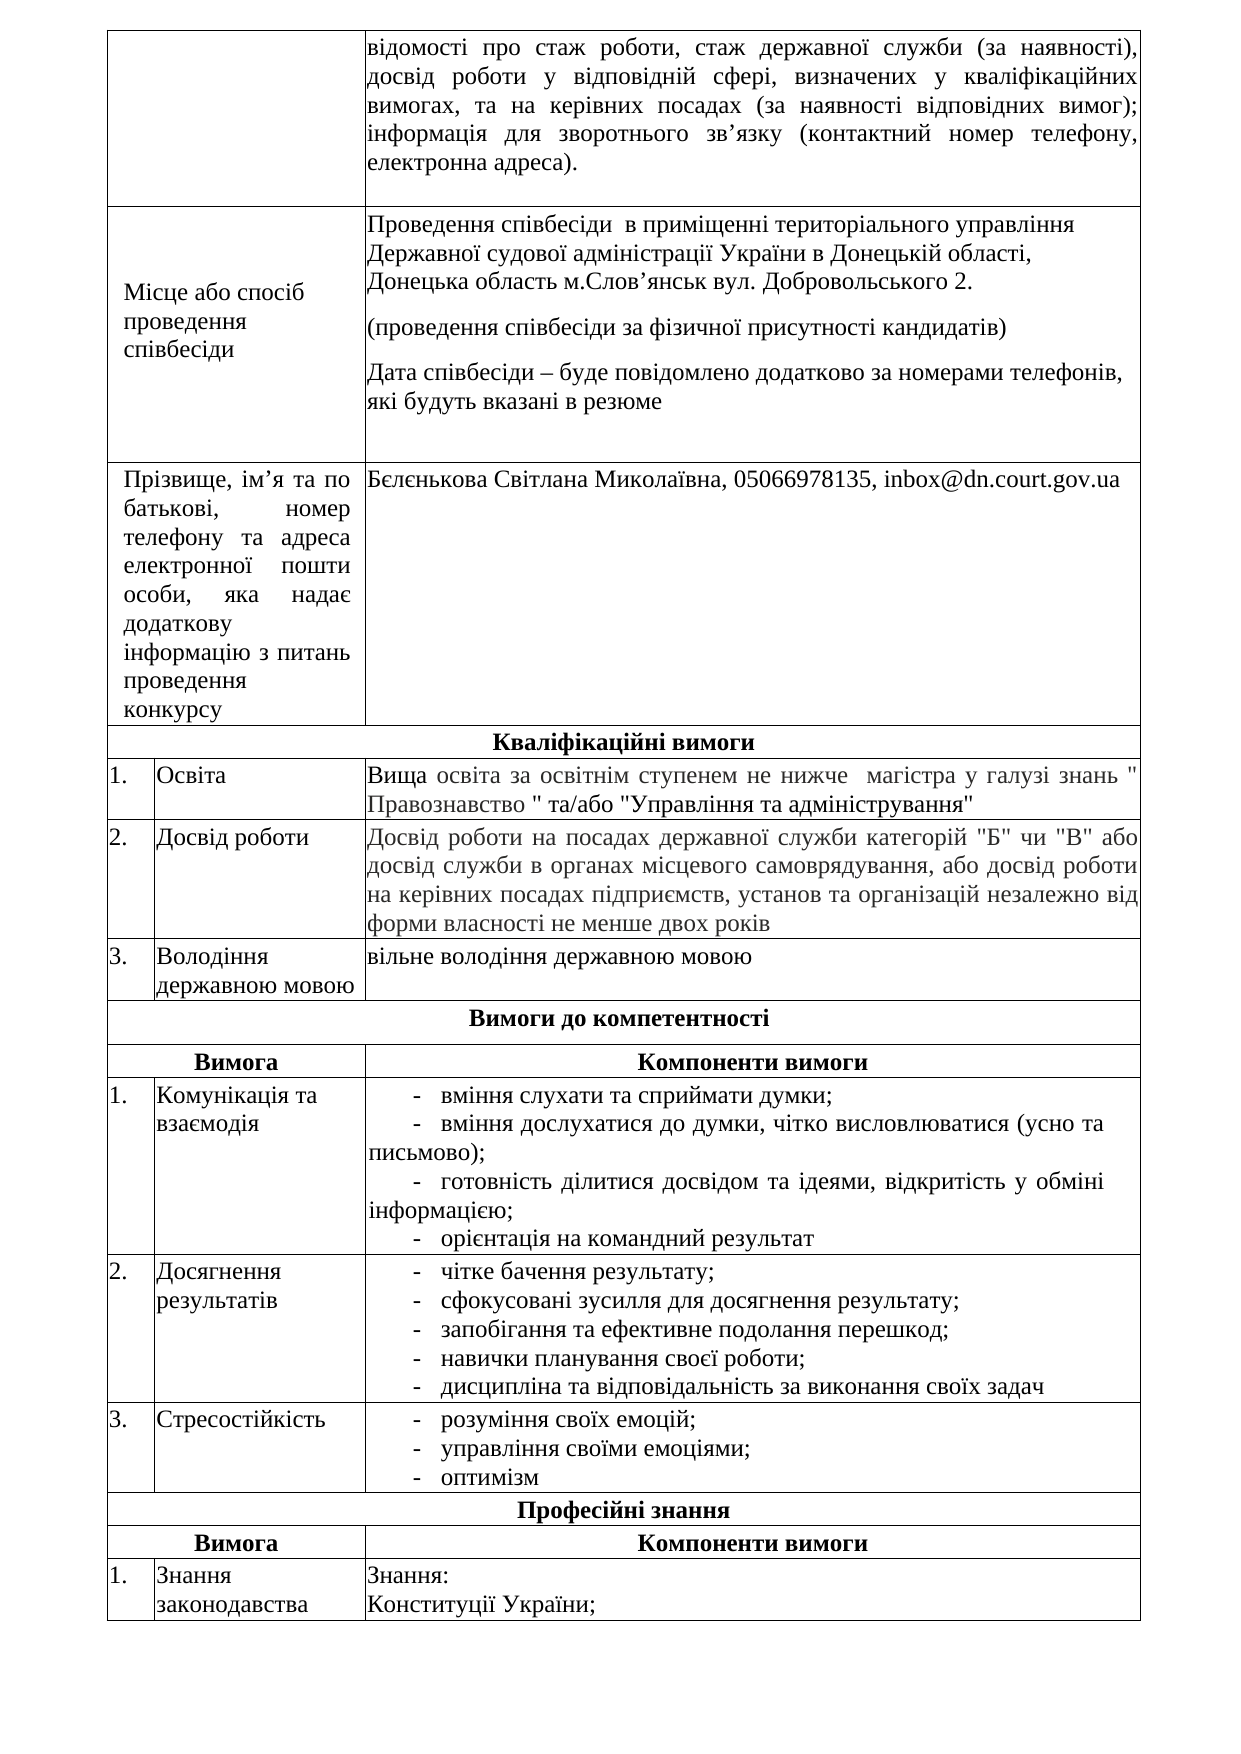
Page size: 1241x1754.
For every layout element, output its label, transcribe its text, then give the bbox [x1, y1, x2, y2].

table_cell Вимоги до компетентності [108, 1001, 1140, 1044]
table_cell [155, 1559, 365, 1620]
table_cell Вимога [108, 1526, 365, 1558]
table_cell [366, 1559, 1140, 1620]
table_cell Кваліфікаційні вимоги [108, 726, 1140, 757]
table_cell вміння слухати та сприймати думки; вміння дослухатися до думки, чітко висловлюватися (усно та письмово); готовність ділитися досвідом та ідеями, відкритість у обміні інформацією; орієнтація на командний результат [366, 1078, 1140, 1254]
table_cell Володіння державною мовою [155, 939, 365, 1000]
table_cell Освіта [155, 759, 365, 819]
table_cell Професійні знання [108, 1493, 1140, 1525]
table_cell Бєлєнькова Світлана Миколаївна, 05066978135, inbox@dn.court.gov.ua [366, 463, 1140, 724]
table_cell Місце або спосіб проведення співбесіди [108, 207, 365, 462]
table_cell 3. [108, 939, 154, 1000]
table_cell Досвід роботи [155, 820, 365, 938]
table_cell 1. [108, 759, 154, 819]
table_cell Досвід роботи на посадах державної служби категорій "Б" чи "В" або досвід служби в органах місцевого самоврядування, або досвід роботи на керівних посадах підприємств, установ та організацій незалежно від форми власності не менше двох років [366, 820, 1140, 938]
table_cell 2. [108, 820, 154, 938]
table_cell Комунікація та взаємодія [155, 1078, 365, 1254]
table_cell Стресостійкість [155, 1403, 365, 1492]
table_cell вільне володіння державною мовою [366, 939, 1140, 1000]
table_cell Вища освіта за освітнім ступенем не нижче магістра у галузі знань " Правознавство " та/або "Управління та адміністрування" [366, 759, 1140, 819]
table_cell 3. [108, 1403, 154, 1492]
table_cell Проведення співбесіди в приміщенні територіального управління Державної судової адміністрації України в Донецькій області, Донецька область м.Слов’янськ вул. Добровольського 2. (проведення співбесіди за фізичної присутності кандидатів) Дата співбесіди – буде повідомлено додатково за номерами телефонів, які будуть вказані в резюме [366, 207, 1140, 462]
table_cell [366, 31, 1140, 206]
table_cell Компоненти вимоги [366, 1526, 1140, 1558]
table_cell чітке бачення результату; сфокусовані зусилля для досягнення результату; запобігання та ефективне подолання перешкод; навички планування своєї роботи; дисципліна та відповідальність за виконання своїх задач [366, 1255, 1140, 1402]
table_cell Досягнення результатів [155, 1255, 365, 1402]
table_cell Компоненти вимоги [366, 1045, 1140, 1077]
table_cell 1. [108, 1078, 154, 1254]
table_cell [108, 31, 365, 206]
table_cell Прізвище, ім’я та по батькові, номер телефону та адреса електронної пошти особи, яка надає додаткову інформацію з питань проведення конкурсу [108, 463, 365, 724]
table_cell розуміння своїх емоцій; управління своїми емоціями; оптимізм [366, 1403, 1140, 1492]
table_cell 2. [108, 1255, 154, 1402]
table_cell 1. [108, 1559, 154, 1620]
table_cell Вимога [108, 1045, 365, 1077]
